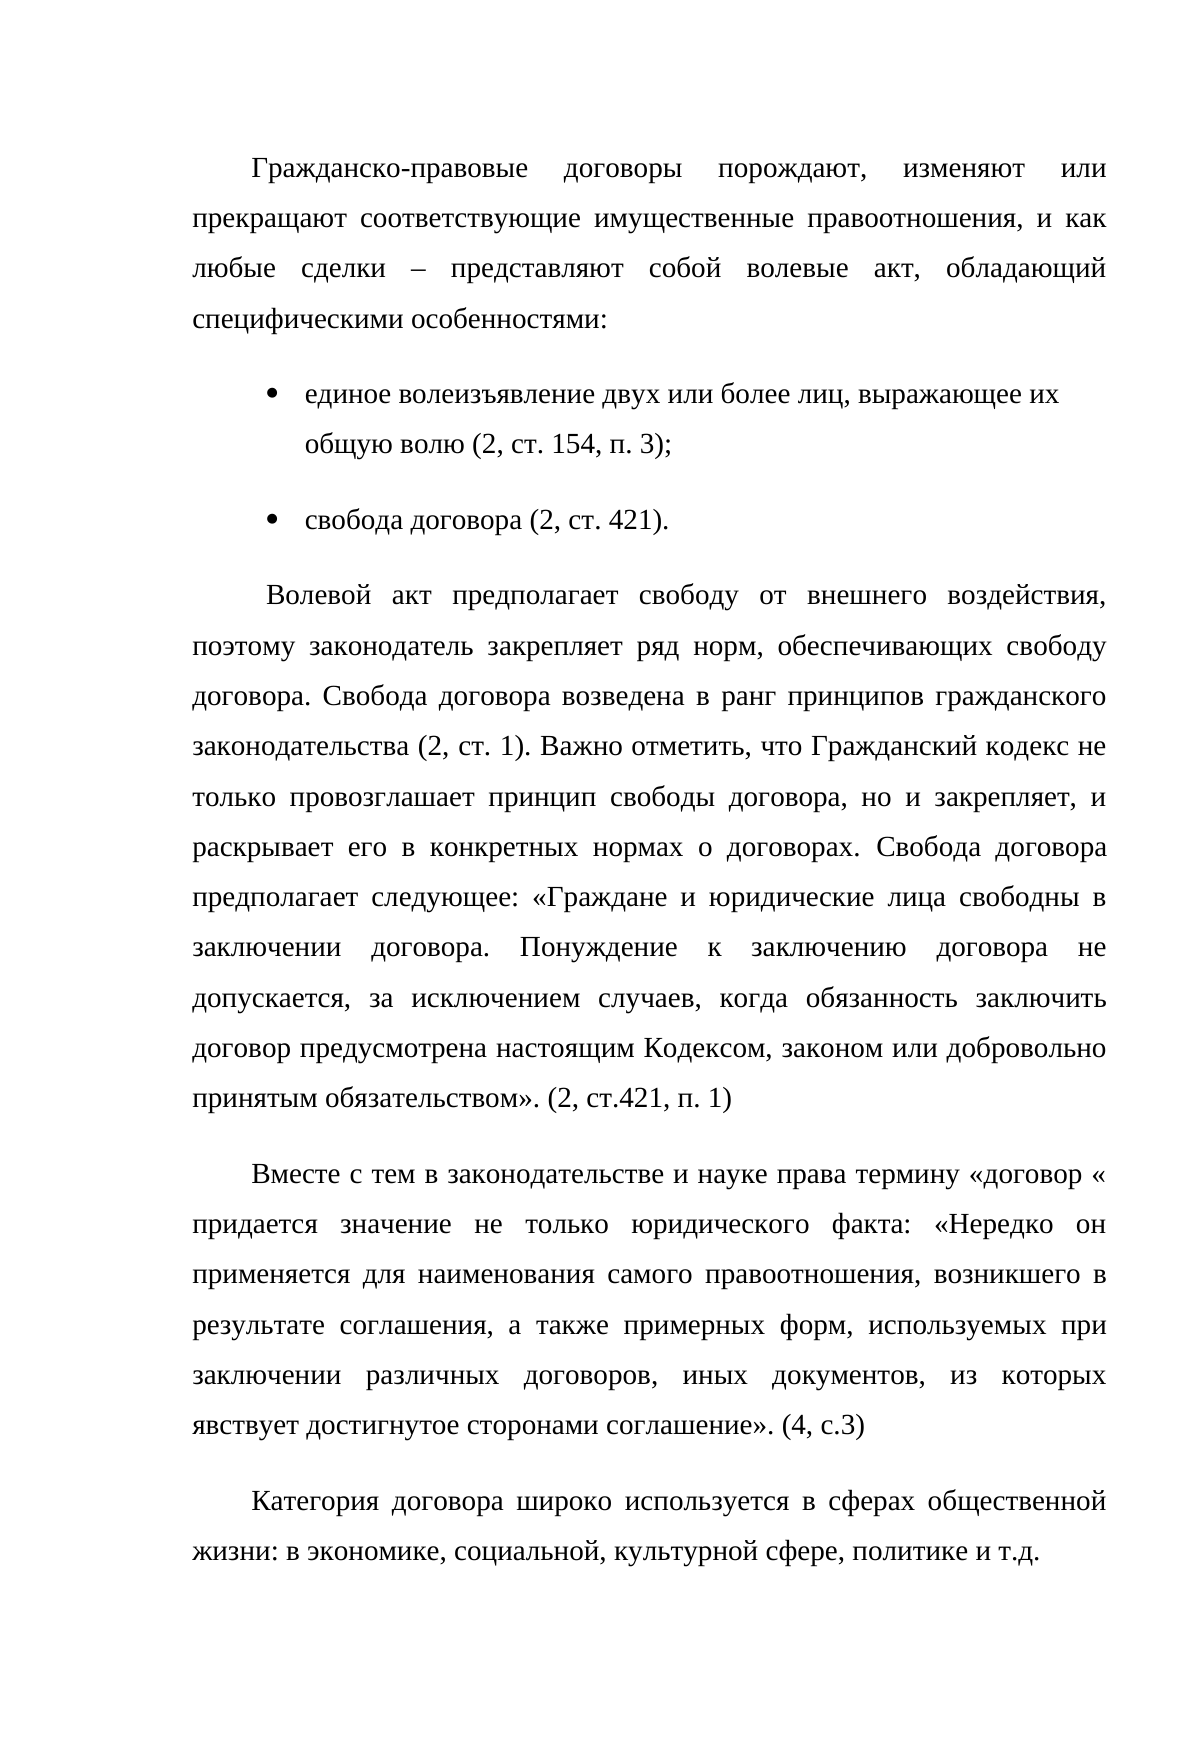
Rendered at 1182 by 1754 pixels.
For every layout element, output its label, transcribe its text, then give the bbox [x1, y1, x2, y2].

list свобода договора (2, ст. 421). [267, 502, 1107, 536]
list единое волеизъявление двух или более лиц, выражающее их общую волю (2, ст. 154, п. 3); [267, 376, 1107, 460]
text Категория договора широко используется в сферах общественной жизни: в экономике, социальной, культурной сфере, политике и т.д. [192, 1483, 1107, 1567]
text Волевой акт предполагает свободу от внешнего воздействия, поэтому законодатель закрепляет ряд норм, обеспечивающих свободу договора. Свобода договора возведена в ранг принципов гражданского законодательства (2, ст. 1). Важно отметить, что Гражданский кодекс не только провозглашает принцип свободы договора, но и закрепляет, и раскрывает его в конкретных нормах о договорах. Свобода договора предполагает следующее: «Граждане и юридические лица свободны в заключении договора. Понуждение к заключению договора не допускается, за исключением случаев, когда обязанность заключить договор предусмотрена настоящим Кодексом, законом или добровольно принятым обязательством». (2, ст.421, п. 1) [192, 577, 1107, 1114]
text Гражданско-правовые договоры порождают, изменяют или прекращают соответствующие имущественные правоотношения, и как любые сделки – представляют собой волевые акт, обладающий специфическими особенностями: [192, 150, 1107, 334]
text Вместе с тем в законодательстве и науке права термину «договор « придается значение не только юридического факта: «Нередко он применяется для наименования самого правоотношения, возникшего в результате соглашения, а также примерных форм, используемых при заключении различных договоров, иных документов, из которых явствует достигнутое сторонами соглашение». (4, с.3) [192, 1156, 1107, 1441]
